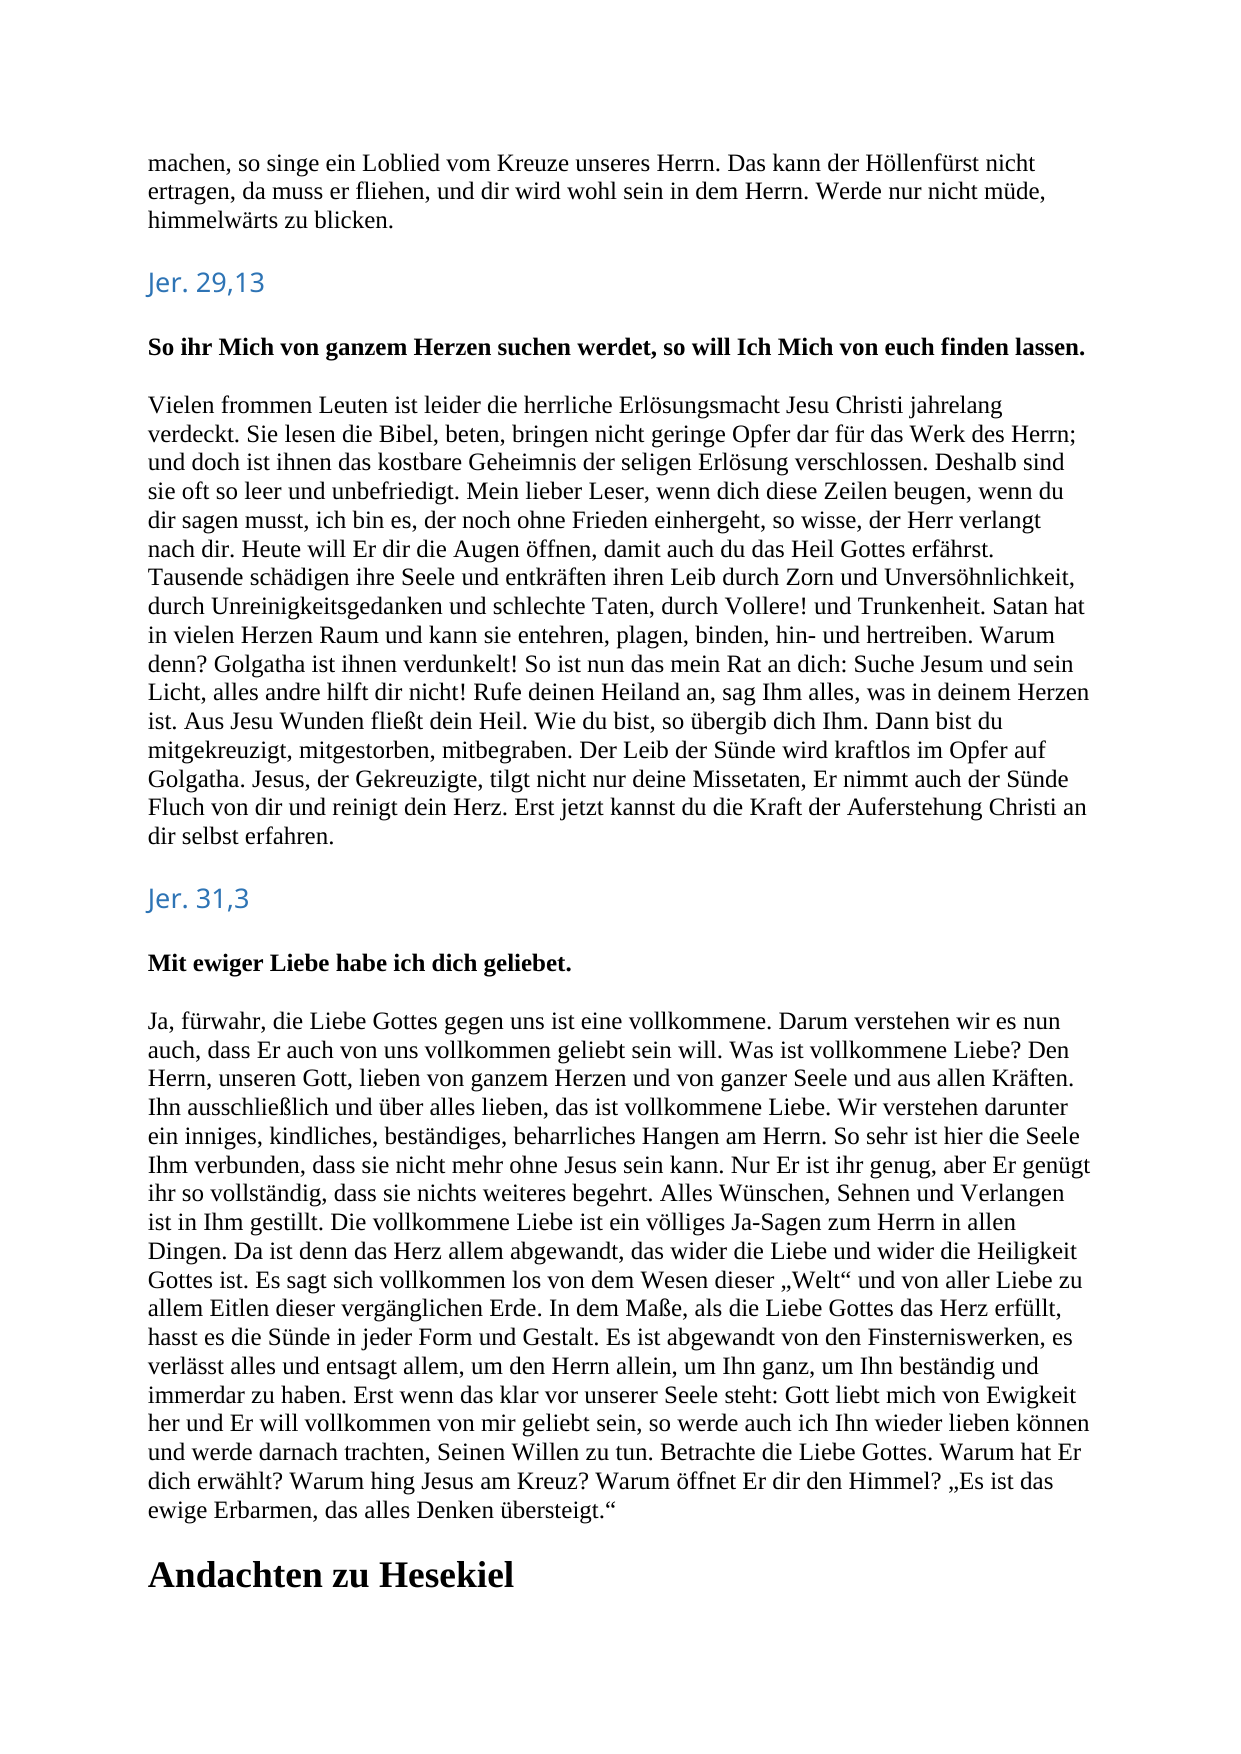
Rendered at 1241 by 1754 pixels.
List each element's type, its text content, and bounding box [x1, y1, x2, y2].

subtitle Jer. 29,13 [148, 263, 1093, 300]
text Mit ewiger Liebe habe ich dich geliebet. [148, 948, 1093, 977]
subtitle Jer. 31,3 [148, 879, 1093, 916]
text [148, 148, 1093, 234]
text So ihr Mich von ganzem Herzen suchen werdet, so will Ich Mich von euch finden lassen. [148, 332, 1093, 361]
text Ja, fürwahr, die Liebe Gottes gegen uns ist eine vollkommene. Darum verstehen wir es nun auch, dass Er auch von uns vollkommen geliebt sein will. Was ist vollkommene Liebe? Den Herrn, unseren Gott, lieben von ganzem Herzen und von ganzer Seele und aus allen Kräften. Ihn ausschließlich und über alles lieben, das ist vollkommene Liebe. Wir verstehen darunter ein inniges, kindliches, beständiges, beharrliches Hangen am Herrn. So sehr ist hier die Seele Ihm verbunden, dass sie nicht mehr ohne Jesus sein kann. Nur Er ist ihr genug, aber Er genügt ihr so vollständig, dass sie nichts weiteres begehrt. Alles Wünschen, Sehnen und Verlangen ist in Ihm gestillt. Die vollkommene Liebe ist ein völliges Ja-Sagen zum Herrn in allen Dingen. Da ist denn das Herz allem abgewandt, das wider die Liebe und wider die Heiligkeit Gottes ist. Es sagt sich vollkommen los von dem Wesen dieser „Welt“ und von aller Liebe zu allem Eitlen dieser vergänglichen Erde. In dem Maße, als die Liebe Gottes das Herz erfüllt, hasst es die Sünde in jeder Form und Gestalt. Es ist abgewandt von den Finsterniswerken, es verlässt alles und entsagt allem, um den Herrn allein, um Ihn ganz, um Ihn beständig und immerdar zu haben. Erst wenn das klar vor unserer Seele steht: Gott liebt mich von Ewigkeit her und Er will vollkommen von mir geliebt sein, so werde auch ich Ihn wieder lieben können und werde darnach trachten, Seinen Willen zu tun. Betrachte die Liebe Gottes. Warum hat Er dich erwählt? Warum hing Jesus am Kreuz? Warum öffnet Er dir den Himmel? „Es ist das ewige Erbarmen, das alles Denken übersteigt.“ [148, 1006, 1093, 1523]
text Vielen frommen Leuten ist leider die herrliche Erlösungsmacht Jesu Christi jahrelang verdeckt. Sie lesen die Bibel, beten, bringen nicht geringe Opfer dar für das Werk des Herrn; und doch ist ihnen das kostbare Geheimnis der seligen Erlösung verschlossen. Deshalb sind sie oft so leer und unbefriedigt. Mein lieber Leser, wenn dich diese Zeilen beugen, wenn du dir sagen musst, ich bin es, der noch ohne Frieden einhergeht, so wisse, der Herr verlangt nach dir. Heute will Er dir die Augen öffnen, damit auch du das Heil Gottes erfährst. Tausende schädigen ihre Seele und entkräften ihren Leib durch Zorn und Unversöhnlichkeit, durch Unreinigkeitsgedanken und schlechte Taten, durch Vollere! und Trunkenheit. Satan hat in vielen Herzen Raum und kann sie entehren, plagen, binden, hin- und hertreiben. Warum denn? Golgatha ist ihnen verdunkelt! So ist nun das mein Rat an dich: Suche Jesum und sein Licht, alles andre hilft dir nicht! Rufe deinen Heiland an, sag Ihm alles, was in deinem Herzen ist. Aus Jesu Wunden fließt dein Heil. Wie du bist, so übergib dich Ihm. Dann bist du mitgekreuzigt, mitgestorben, mitbegraben. Der Leib der Sünde wird kraftlos im Opfer auf Golgatha. Jesus, der Gekreuzigte, tilgt nicht nur deine Missetaten, Er nimmt auch der Sünde Fluch von dir und reinigt dein Herz. Erst jetzt kannst du die Kraft der Auferstehung Christi an dir selbst erfahren. [148, 390, 1093, 850]
subtitle Andachten zu Hesekiel [148, 1553, 1093, 1596]
